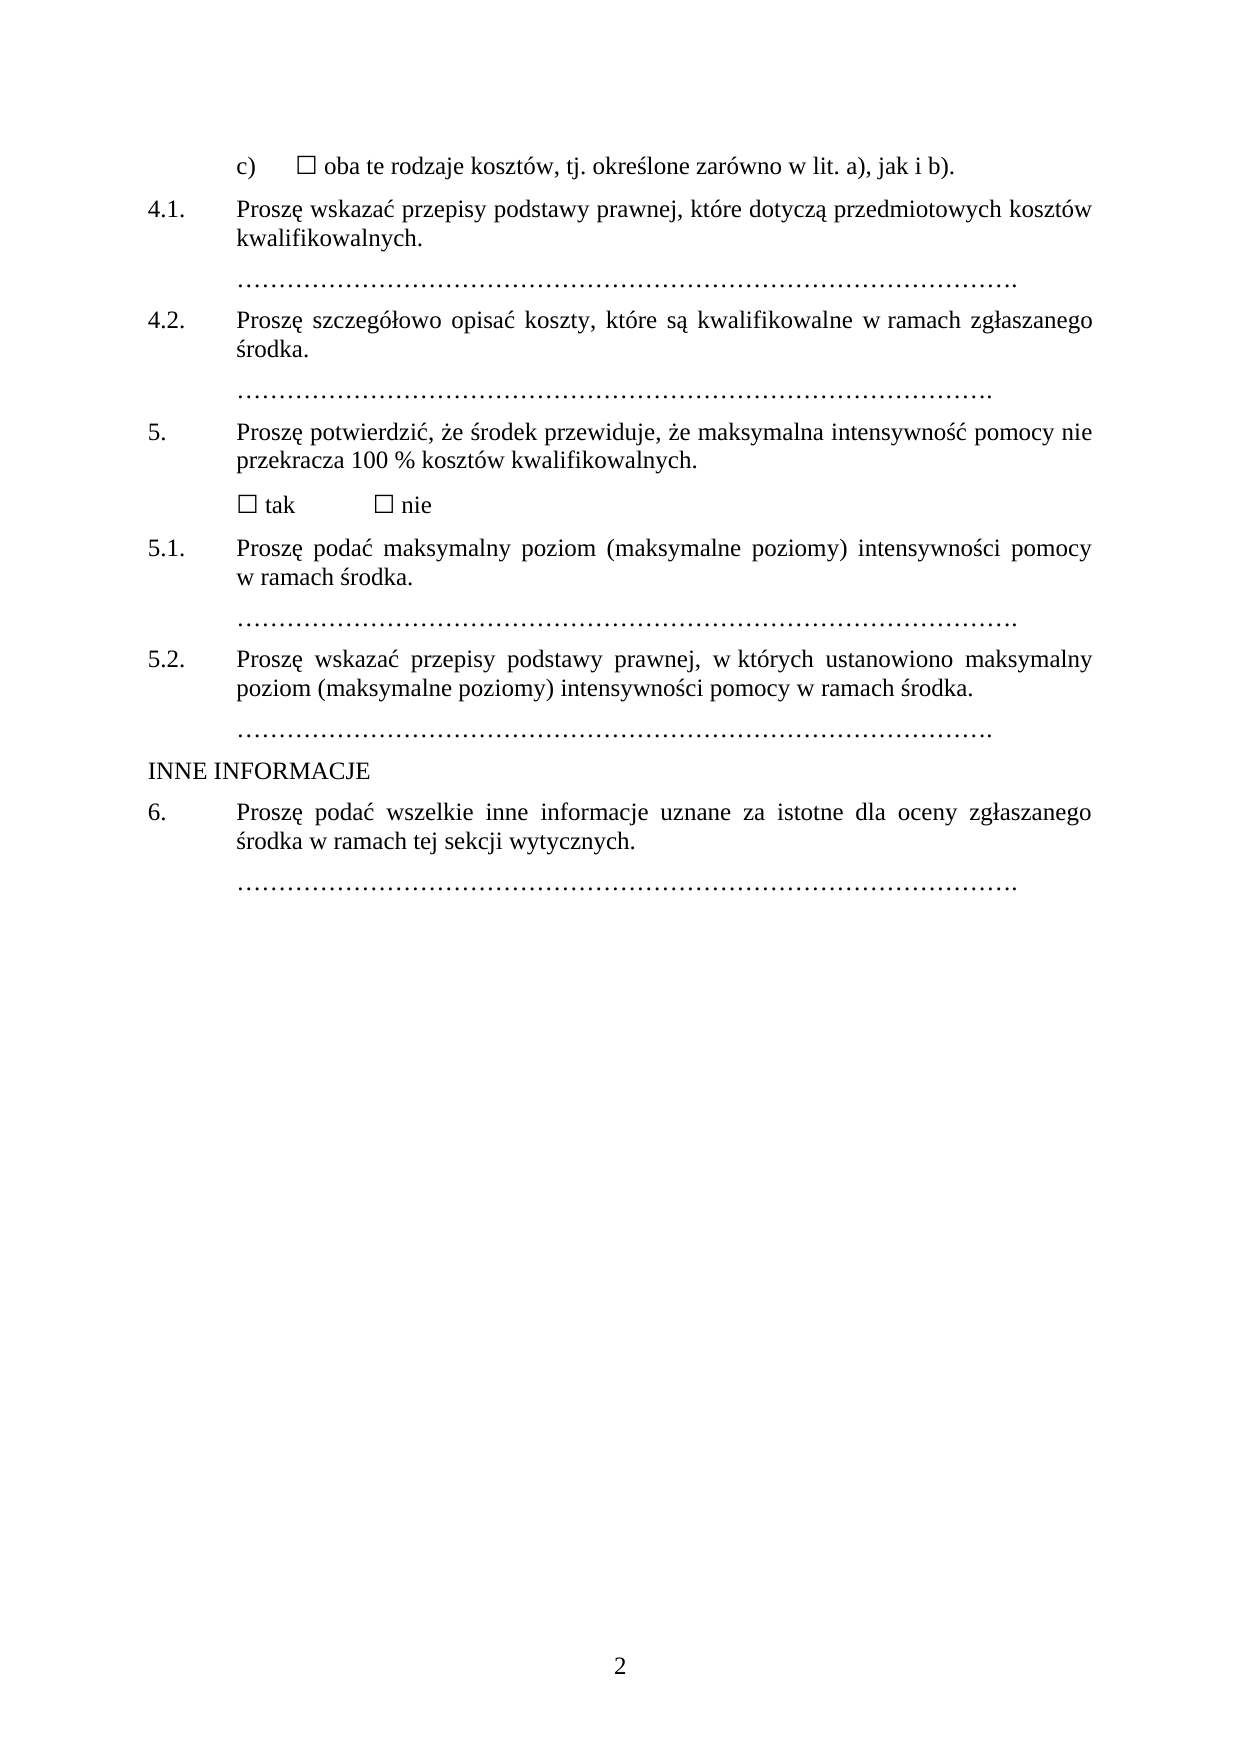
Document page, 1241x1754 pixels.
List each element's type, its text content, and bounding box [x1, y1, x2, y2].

text …………………………………………………………………………………. [236, 603, 1093, 632]
subtitle INNE INFORMACJE [148, 756, 1093, 784]
text ………………………………………………………………………………. [236, 375, 1093, 404]
text 4.1. Proszę wskazać przepisy podstawy prawnej, które dotyczą przedmiotowych kosztów kwalifikowalnych. [148, 194, 1093, 252]
text …………………………………………………………………………………. [236, 867, 1093, 896]
text 5. Proszę potwierdzić, że środek przewiduje, że maksymalna intensywność pomocy nie przekracza 100 % kosztów kwalifikowalnych. [148, 417, 1093, 474]
text 5.1. Proszę podać maksymalny poziom (maksymalne poziomy) intensywności pomocy w ramach środka. [148, 533, 1093, 591]
text 6. Proszę podać wszelkie inne informacje uznane za istotne dla oceny zgłaszanego środka w ramach tej sekcji wytycznych. [148, 797, 1093, 854]
text c) oba te rodzaje kosztów, tj. określone zarówno w lit. a), jak i b). [236, 148, 1093, 182]
text ………………………………………………………………………………. [236, 714, 1093, 743]
text 5.2. Proszę wskazać przepisy podstawy prawnej, w których ustanowiono maksymalny poziom (maksymalne poziomy) intensywności pomocy w ramach środka. [148, 644, 1093, 702]
text tak nie [236, 487, 1093, 521]
text 4.2. Proszę szczegółowo opisać koszty, które są kwalifikowalne w ramach zgłaszanego środka. [148, 305, 1093, 363]
text …………………………………………………………………………………. [236, 264, 1093, 293]
